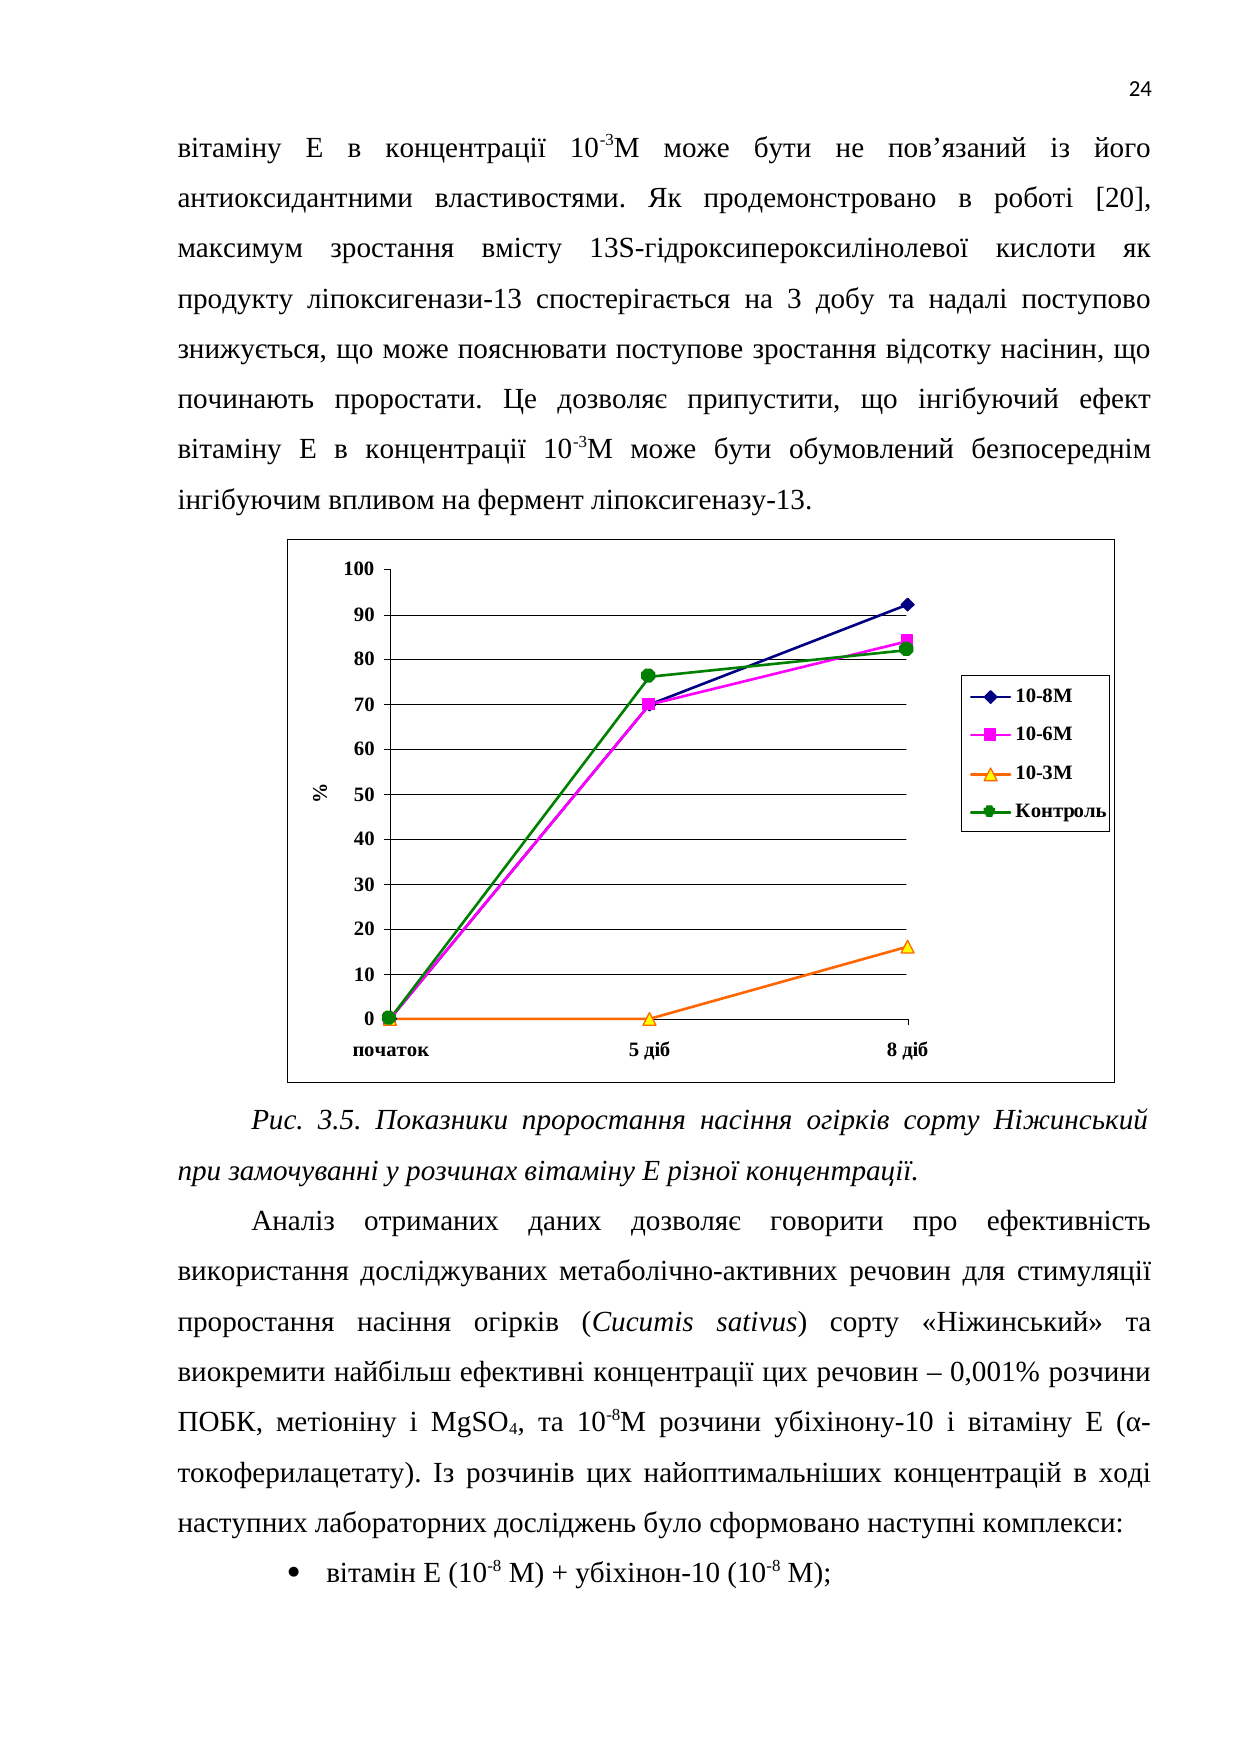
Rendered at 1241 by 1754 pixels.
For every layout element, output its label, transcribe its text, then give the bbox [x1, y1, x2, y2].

text Рис. 3.5. Показники проростання насіння огірків сорту Ніжинський при замочуванні у розчинах вітаміну Е різної концентрації. [177, 1102, 1152, 1186]
text Аналіз отриманих даних дозволяє говорити про ефективність використання досліджуваних метаболічно-активних речовин для стимуляції проростання насіння огірків (Cucumis sativus) сорту «Ніжинський» та виокремити найбільш ефективні концентрації цих речовин – 0,001% розчини ПОБК, метіоніну і MgSO4, та 10-8М розчини убіхінону-10 і вітаміну Е (α-токоферилацетату). Із розчинів цих найоптимальніших концентрацій в ході наступних лабораторних досліджень було сформовано наступні комплекси: [177, 1203, 1152, 1538]
list вітамін Е (10-) + убіхінон-10 (10-); [288, 1555, 1152, 1589]
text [177, 130, 1152, 516]
